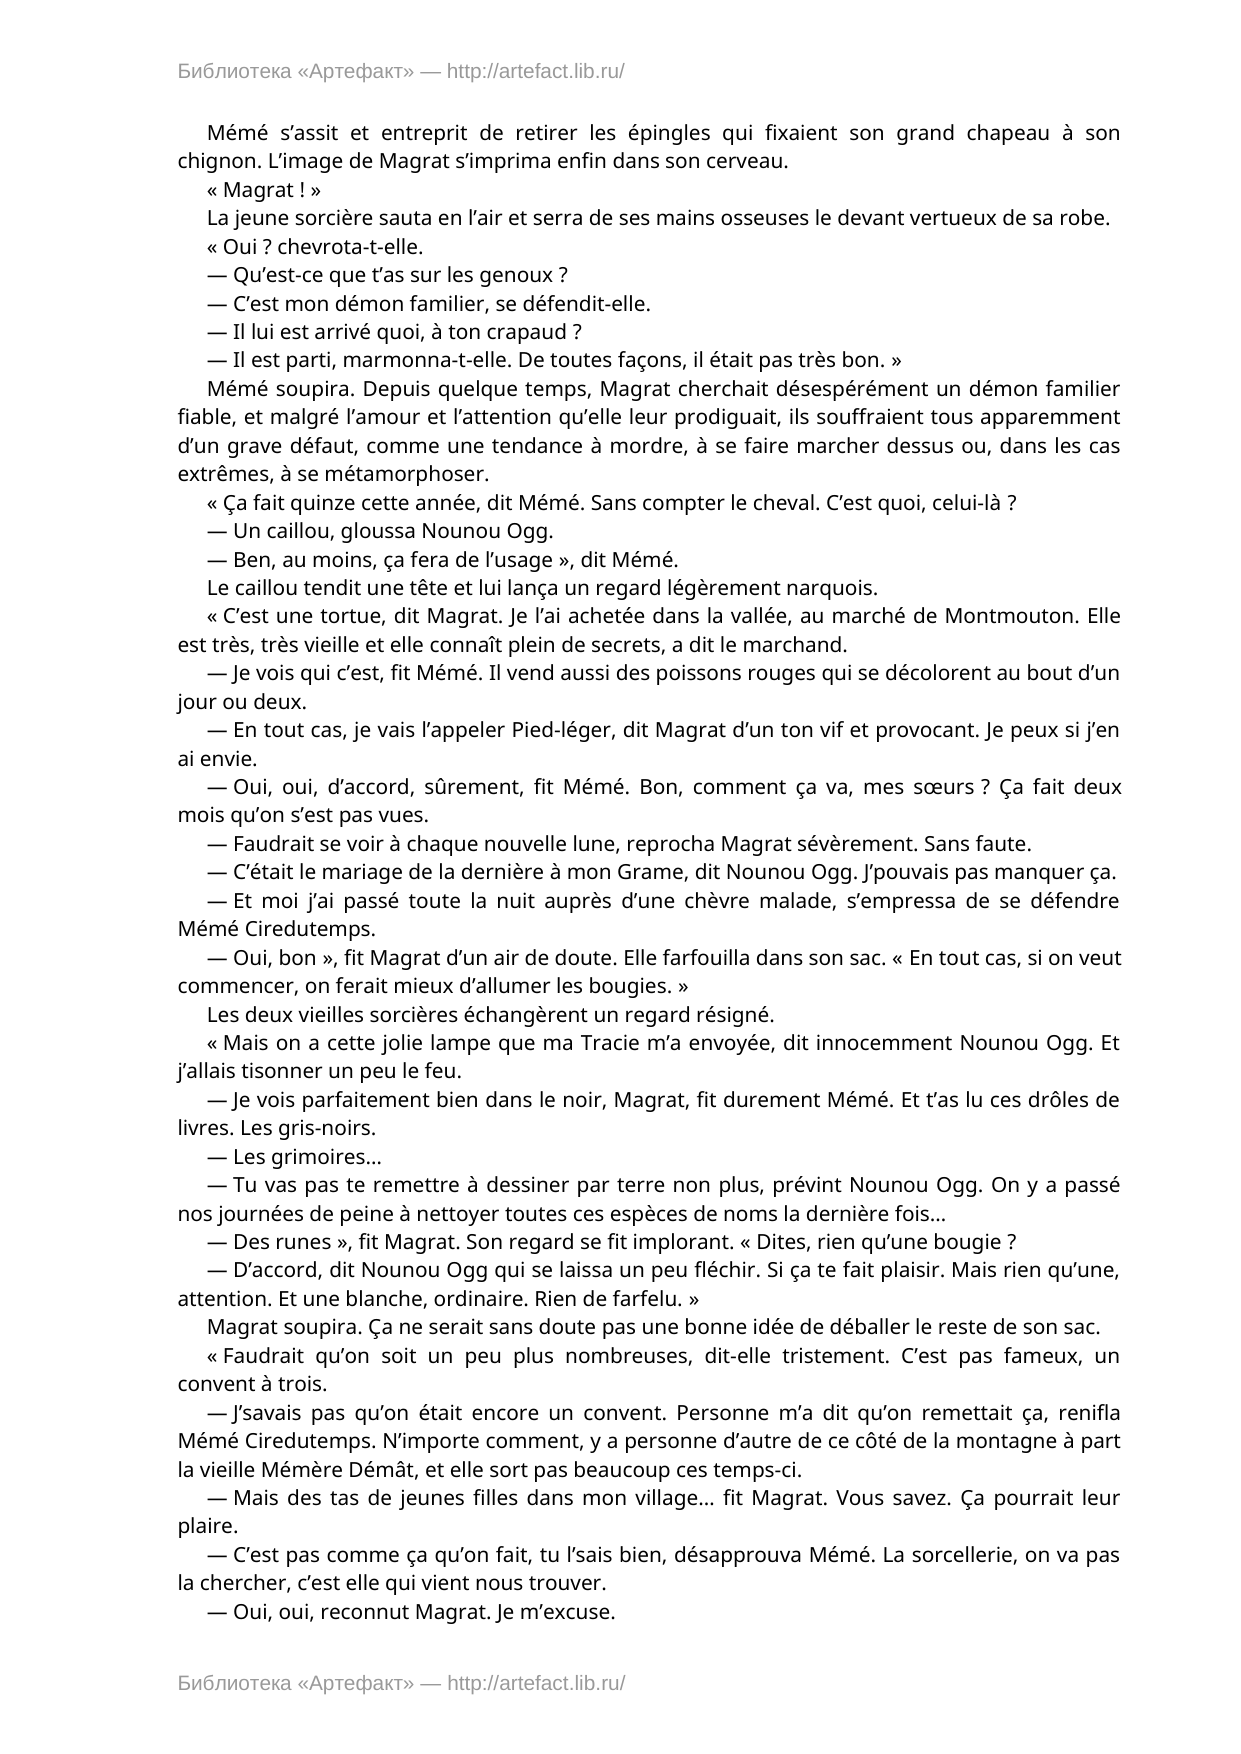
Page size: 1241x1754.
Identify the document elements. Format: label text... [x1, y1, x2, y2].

text — Des runes », fit Magrat. Son regard se fit implorant. « Dites, rien qu’une bougie ? [177, 1227, 1122, 1256]
text Le caillou tendit une tête et lui lança un regard légèrement narquois. [177, 573, 1122, 602]
text — Oui, oui, d’accord, sûrement, fit Mémé. Bon, comment ça va, mes sœurs ? Ça fait deux mois qu’on s’est pas vues. [177, 772, 1122, 829]
text — C’est pas comme ça qu’on fait, tu l’sais bien, désapprouva Mémé. La sorcellerie, on va pas la chercher, c’est elle qui vient nous trouver. [177, 1540, 1122, 1597]
text — Tu vas pas te remettre à dessiner par terre non plus, prévint Nounou Ogg. On y a passé nos journées de peine à nettoyer toutes ces espèces de noms la dernière fois… [177, 1170, 1122, 1227]
text « Magrat ! » [177, 175, 1122, 203]
text « Ça fait quinze cette année, dit Mémé. Sans compter le cheval. C’est quoi, celui-là ? [177, 488, 1122, 516]
text — Il est parti, marmonna-t-elle. De toutes façons, il était pas très bon. » [177, 346, 1122, 374]
text « Oui ? chevrota-t-elle. [177, 232, 1122, 260]
text Les deux vieilles sorcières échangèrent un regard résigné. [177, 1000, 1122, 1028]
text — Mais des tas de jeunes filles dans mon village… fit Magrat. Vous savez. Ça pourrait leur plaire. [177, 1483, 1122, 1540]
text — Faudrait se voir à chaque nouvelle lune, reprocha Magrat sévèrement. Sans faute. [177, 829, 1122, 857]
text — Oui, bon », fit Magrat d’un air de doute. Elle farfouilla dans son sac. « En tout cas, si on veut commencer, on ferait mieux d’allumer les bougies. » [177, 943, 1122, 1000]
text La jeune sorcière sauta en l’air et serra de ses mains osseuses le devant vertueux de sa robe. [177, 203, 1122, 232]
text — Je vois parfaitement bien dans le noir, Magrat, fit durement Mémé. Et t’as lu ces drôles de livres. Les gris-noirs. [177, 1085, 1122, 1142]
text — C’était le mariage de la dernière à mon Grame, dit Nounou Ogg. J’pouvais pas manquer ça. [177, 857, 1122, 886]
text « Faudrait qu’on soit un peu plus nombreuses, dit-elle tristement. C’est pas fameux, un convent à trois. [177, 1341, 1122, 1398]
text — J’savais pas qu’on était encore un convent. Personne m’a dit qu’on remettait ça, renifla Mémé Ciredutemps. N’importe comment, y a personne d’autre de ce côté de la montagne à part la vieille Mémère Démât, et elle sort pas beaucoup ces temps-ci. [177, 1398, 1122, 1483]
text — Les grimoires… [177, 1142, 1122, 1170]
text — Et moi j’ai passé toute la nuit auprès d’une chèvre malade, s’empressa de se défendre Mémé Ciredutemps. [177, 886, 1122, 943]
text — C’est mon démon familier, se défendit-elle. [177, 289, 1122, 317]
text — Un caillou, gloussa Nounou Ogg. [177, 516, 1122, 545]
text Mémé s’assit et entreprit de retirer les épingles qui fixaient son grand chapeau à son chignon. L’image de Magrat s’imprima enfin dans son cerveau. [177, 118, 1122, 175]
text « C’est une tortue, dit Magrat. Je l’ai achetée dans la vallée, au marché de Montmouton. Elle est très, très vieille et elle connaît plein de secrets, a dit le marchand. [177, 602, 1122, 658]
text — En tout cas, je vais l’appeler Pied-léger, dit Magrat d’un ton vif et provocant. Je peux si j’en ai envie. [177, 715, 1122, 772]
text — D’accord, dit Nounou Ogg qui se laissa un peu fléchir. Si ça te fait plaisir. Mais rien qu’une, attention. Et une blanche, ordinaire. Rien de farfelu. » [177, 1256, 1122, 1312]
text — Je vois qui c’est, fit Mémé. Il vend aussi des poissons rouges qui se décolorent au bout d’un jour ou deux. [177, 658, 1122, 715]
text — Il lui est arrivé quoi, à ton crapaud ? [177, 317, 1122, 346]
text — Oui, oui, reconnut Magrat. Je m’excuse. [177, 1597, 1122, 1625]
text — Qu’est-ce que t’as sur les genoux ? [177, 260, 1122, 289]
text Mémé soupira. Depuis quelque temps, Magrat cherchait désespérément un démon familier fiable, et malgré l’amour et l’attention qu’elle leur prodiguait, ils souffraient tous apparemment d’un grave défaut, comme une tendance à mordre, à se faire marcher dessus ou, dans les cas extrêmes, à se métamorphoser. [177, 374, 1122, 488]
text — Ben, au moins, ça fera de l’usage », dit Mémé. [177, 545, 1122, 573]
text « Mais on a cette jolie lampe que ma Tracie m’a envoyée, dit innocemment Nounou Ogg. Et j’allais tisonner un peu le feu. [177, 1028, 1122, 1085]
text Magrat soupira. Ça ne serait sans doute pas une bonne idée de déballer le reste de son sac. [177, 1312, 1122, 1341]
